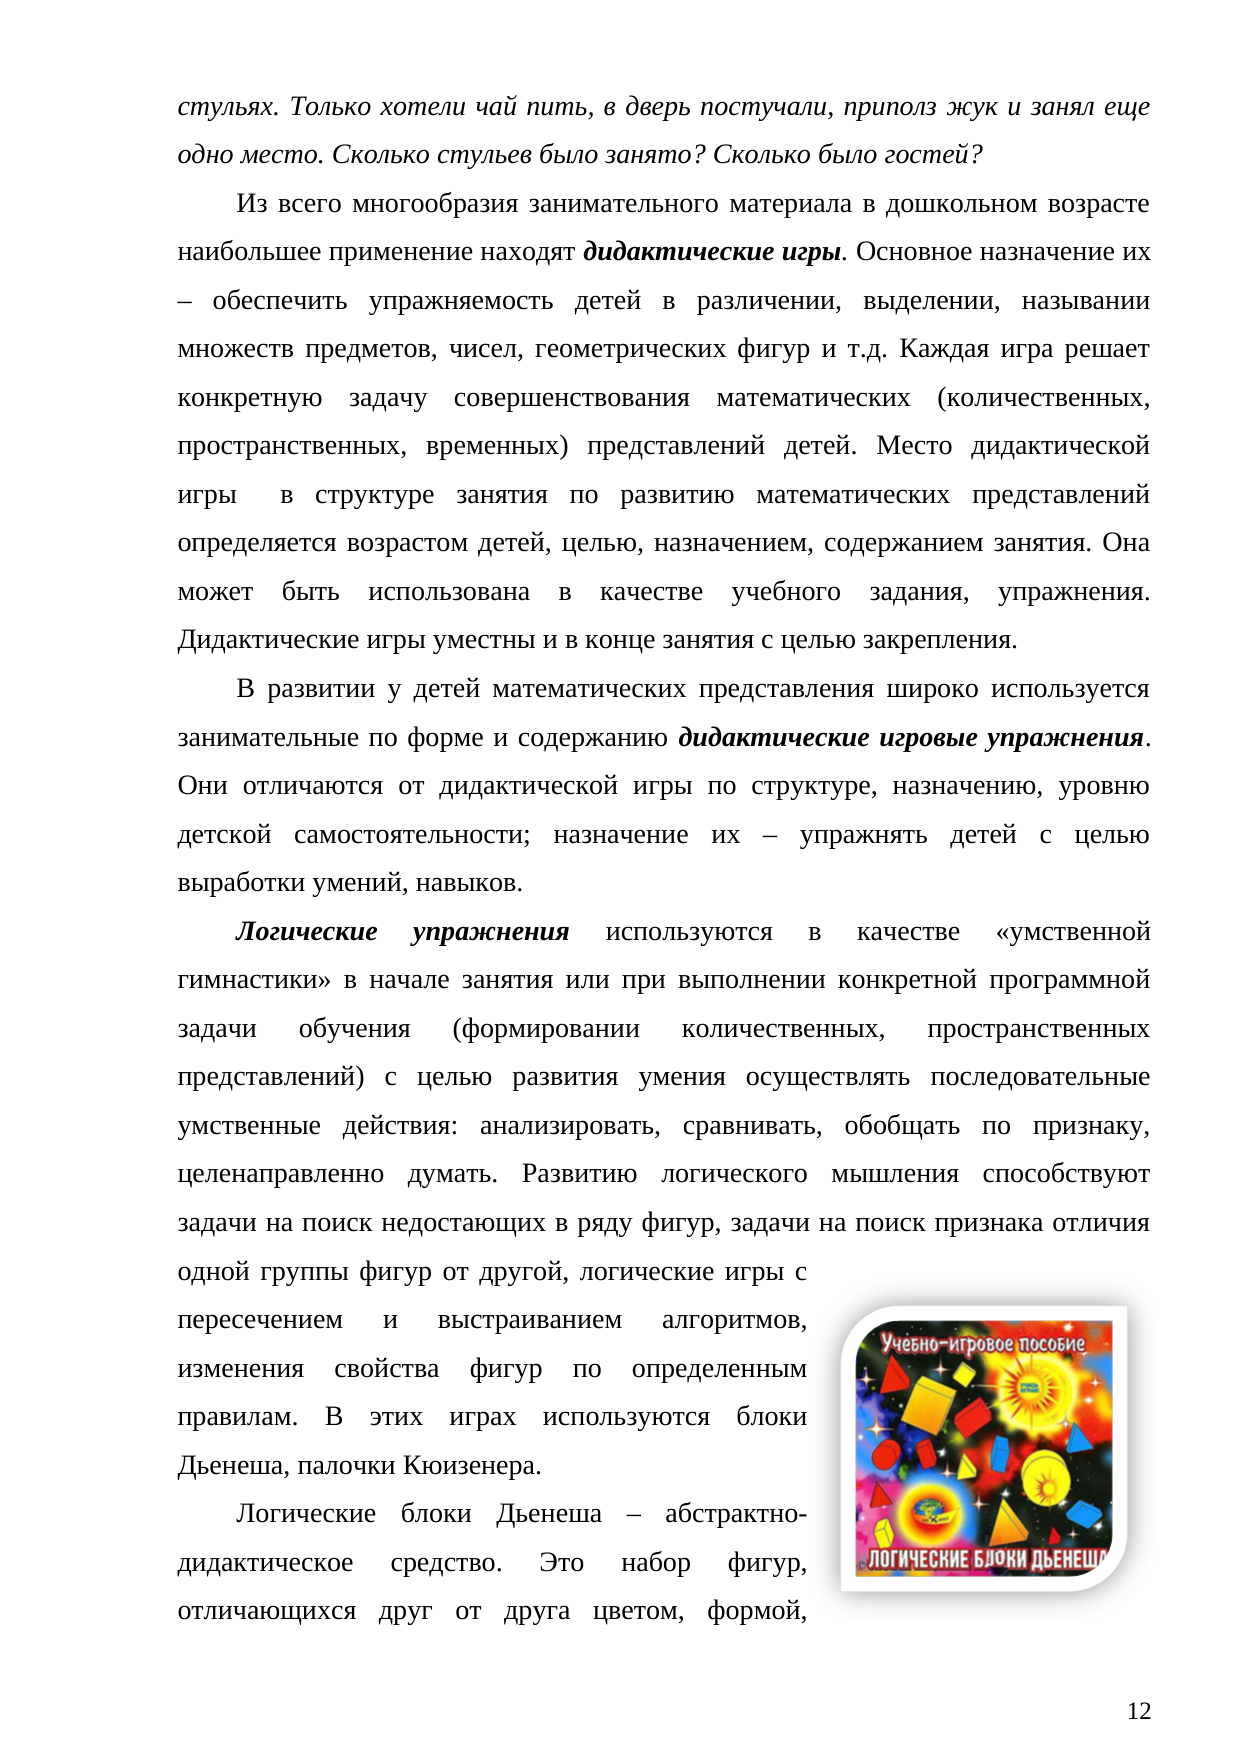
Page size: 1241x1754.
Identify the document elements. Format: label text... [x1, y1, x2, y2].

picture [808, 1275, 1158, 1620]
text Логические упражнения используются в качестве «умственной гимнастики» в начале занятия или при выполнении конкретной программной задачи обучения (формировании количественных, пространственных представлений) с целью развития умения осуществлять последовательные умственные действия: анализировать, сравнивать, обобщать по признаку, целенаправленно думать. Развитию логического мышления способствуют задачи на поиск недостающих в ряду фигур, задачи на поиск признака отличия одной группы фигур от другой, логические игры с пересечением и выстраиванием алгоритмов, изменения свойства фигур по определенным правилам. В этих играх используются блоки Дьенеша, палочки Кюизенера. [177, 914, 1152, 1480]
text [177, 89, 1152, 169]
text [177, 1496, 1152, 1626]
text Из всего многообразия занимательного материала в дошкольном возрасте наибольшее применение находят дидактические игры. Основное назначение их – обеспечить упражняемость детей в различении, выделении, назывании множеств предметов, чисел, геометрических фигур и т.д. Каждая игра решает конкретную задачу совершенствования математических (количественных, пространственных, временных) представлений детей. Место дидактической игры в структуре занятия по развитию математических представлений определяется возрастом детей, целью, назначением, содержанием занятия. Она может быть использована в качестве учебного задания, упражнения. Дидактические игры уместны и в конце занятия с целью закрепления. [177, 186, 1152, 655]
text В развитии у детей математических представления широко используется занимательные по форме и содержанию дидактические игровые упражнения. Они отличаются от дидактической игры по структуре, назначению, уровню детской самостоятельности; назначение их – упражнять детей с целью выработки умений, навыков. [177, 671, 1152, 898]
